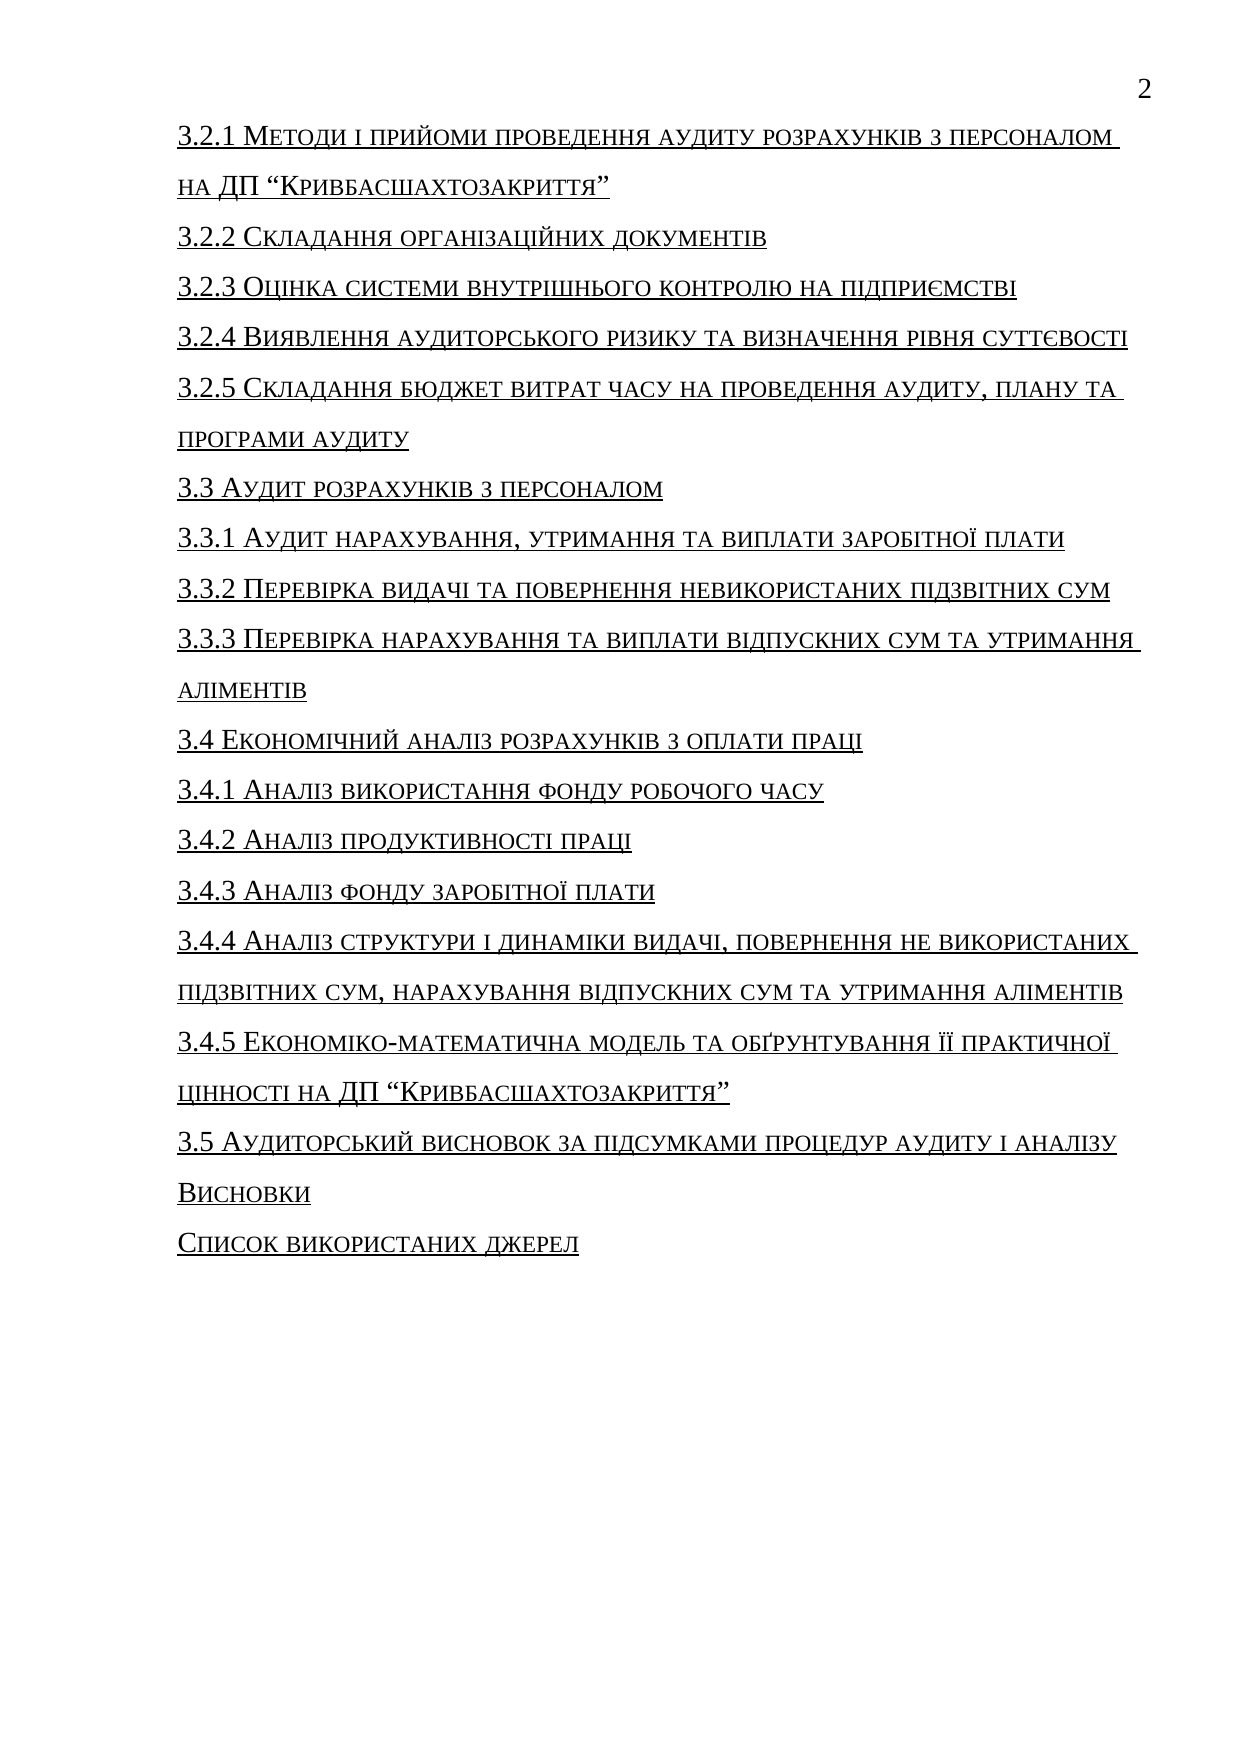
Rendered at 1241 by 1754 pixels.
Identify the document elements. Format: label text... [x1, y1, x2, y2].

text 3.3.1 Аудит нарахування, утримання та виплати заробітної плати [177, 521, 1152, 554]
text 3.4 Економічний аналіз розрахунків з оплати праці [177, 722, 1152, 755]
text 3.2.4 Виявлення аудиторського ризику та визначення рівня суттєвості [177, 319, 1152, 353]
text 3.2.2 Складання організаційних документів [177, 219, 1152, 252]
text Список використаних джерел [177, 1225, 1152, 1258]
text 3.4.1 Аналіз використання фонду робочого часу [177, 772, 1152, 806]
text 3.3.2 Перевірка видачі та повернення невикористаних підзвітних сум [177, 571, 1152, 604]
text 3.3 Аудит розрахунків з персоналом [177, 470, 1152, 504]
text 3.2.1 Методи і прийоми проведення аудиту розрахунків з персоналом на ДП “Кривбасшахтозакриття” [177, 118, 1152, 202]
text 3.3.3 Перевірка нарахування та виплати відпускних сум та утримання аліментів [177, 621, 1152, 705]
text 3.4.5 Економіко-математична модель та обґрунтування її практичної цінності на ДП “Кривбасшахтозакриття” [177, 1024, 1152, 1108]
text 3.2.5 Складання бюджет витрат часу на проведення аудиту, плану та програми аудиту [177, 370, 1152, 453]
text 3.2.3 Оцінка системи внутрішнього контролю на підприємстві [177, 269, 1152, 303]
text 3.4.4 Аналіз структури і динаміки видачі, повернення не використаних підзвітних сум, нарахування відпускних сум та утримання аліментів [177, 923, 1152, 1007]
text Висновки [177, 1175, 1152, 1208]
text 3.4.2 Аналіз продуктивності праці [177, 822, 1152, 856]
text 3.4.3 Аналіз фонду заробітної плати [177, 873, 1152, 906]
text 3.5 Аудиторський висновок за підсумками процедур аудиту і аналізу [177, 1124, 1152, 1158]
